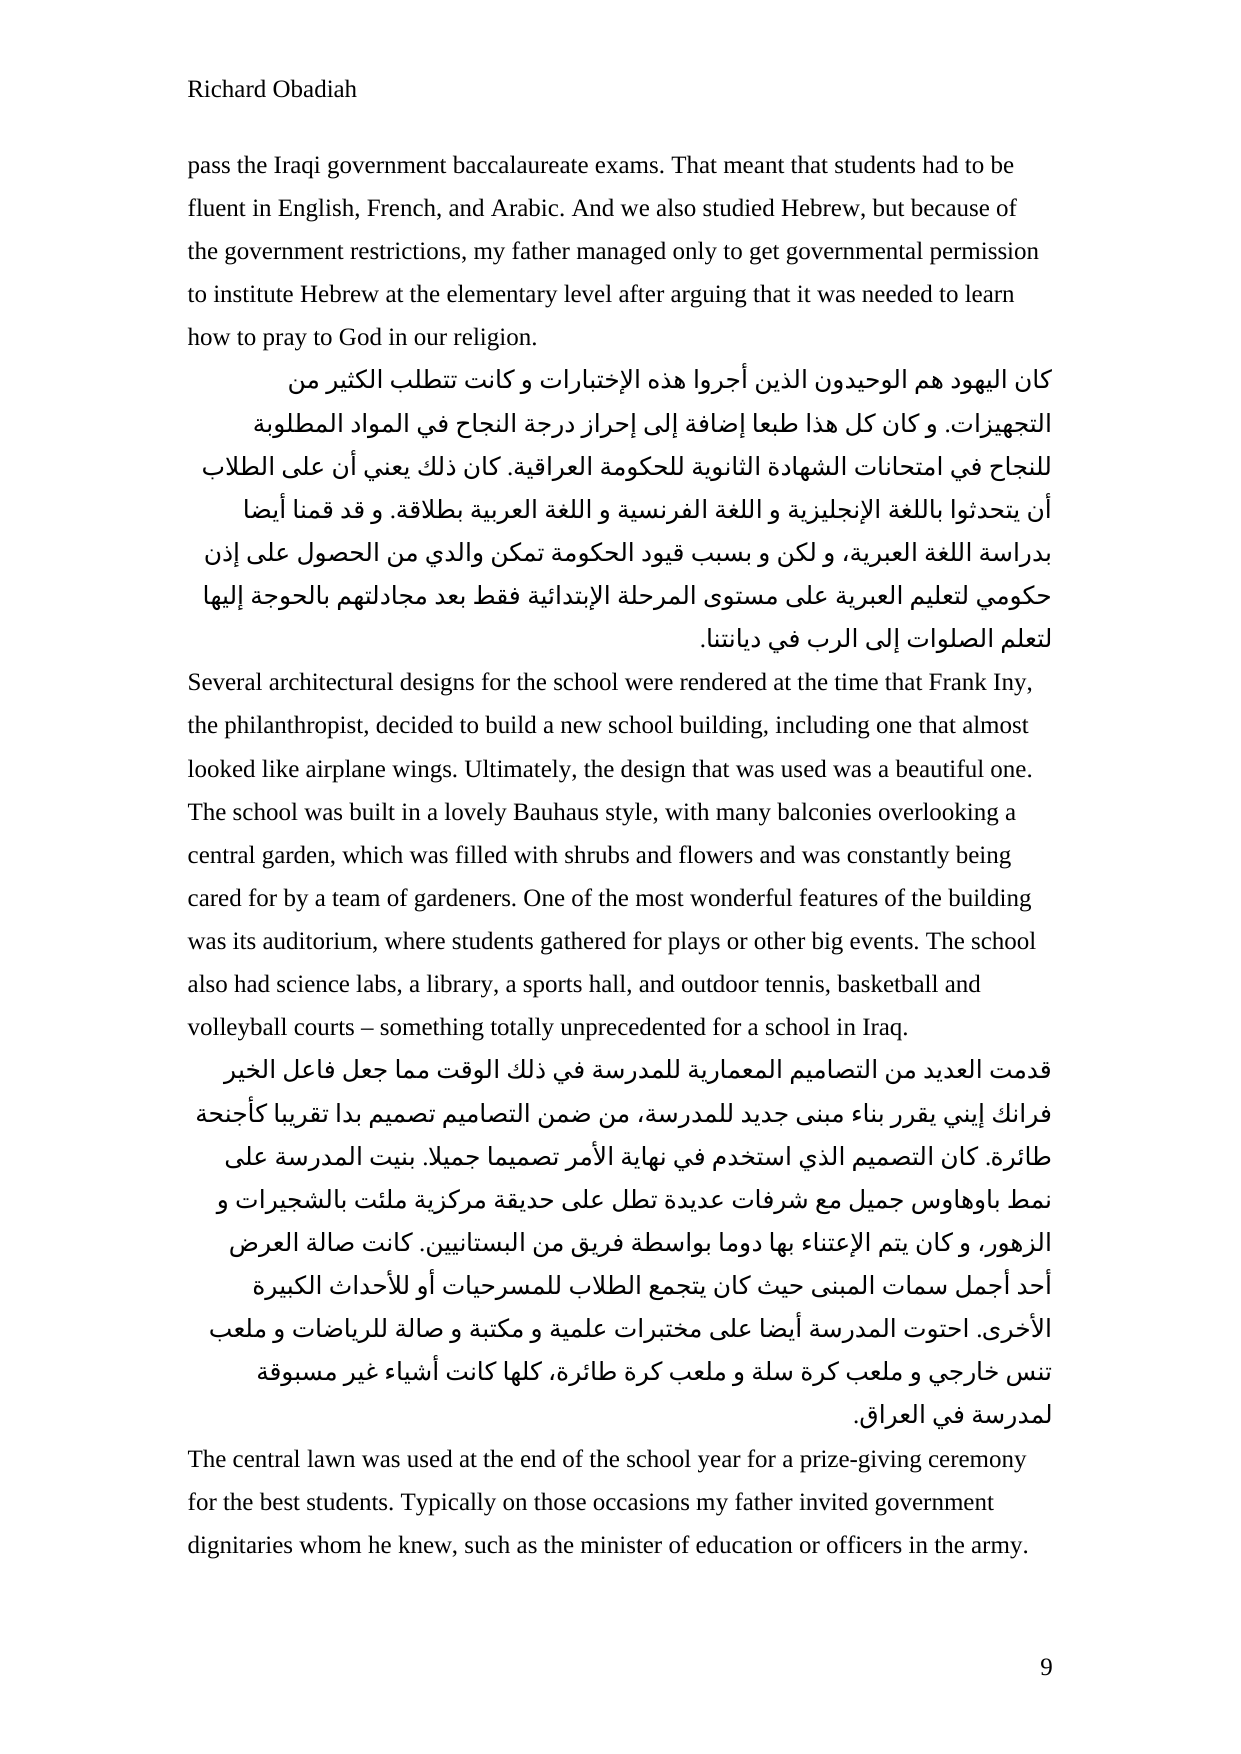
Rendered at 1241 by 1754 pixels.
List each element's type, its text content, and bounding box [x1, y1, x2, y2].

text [187, 150, 1053, 351]
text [187, 1444, 1053, 1559]
text قدمت العديد من التصاميم المعمارية للمدرسة في ذلك الوقت مما جعل فاعل الخير فرانك إيني يقرر بناء مبنى جديد للمدرسة، من ضمن التصاميم تصميم بدا تقريبا كأجنحة طائرة. كان التصميم الذي استخدم في نهاية الأمر تصميما جميلا. بنيت المدرسة على نمط باوهاوس جميل مع شرفات عديدة تطل على حديقة مركزية ملئت بالشجيرات و الزهور، و كان يتم الإعتناء بها دوما بواسطة فريق من البستانيين. كانت صالة العرض أحد أجمل سمات المبنى حيث كان يتجمع الطلاب للمسرحيات أو للأحداث الكبيرة الأخرى. احتوت المدرسة أيضا على مختبرات علمية و مكتبة و صالة للرياضات و ملعب تنس خارجي و ملعب كرة سلة و ملعب كرة طائرة، كلها كانت أشياء غير مسبوقة لمدرسة في العراق. [187, 1056, 1053, 1429]
text كان اليهود هم الوحيدون الذين أجروا هذه الإختبارات و كانت تتطلب الكثير من التجهيزات. و كان كل هذا طبعا إضافة إلى إحراز درجة النجاح في المواد المطلوبة للنجاح في امتحانات الشهادة الثانوية للحكومة العراقية. كان ذلك يعني أن على الطلاب أن يتحدثوا باللغة الإنجليزية و اللغة الفرنسية و اللغة العربية بطلاقة. و قد قمنا أيضا بدراسة اللغة العبرية، و لكن و بسبب قيود الحكومة تمكن والدي من الحصول على إذن حكومي لتعليم العبرية على مستوى المرحلة الإبتدائية فقط بعد مجادلتهم بالحوجة إليها لتعلم الصلوات إلى الرب في ديانتنا. [187, 366, 1053, 653]
text Several architectural designs for the school were rendered at the time that Frank Iny, the philanthropist, decided to build a new school building, including one that almost looked like airplane wings. Ultimately, the design that was used was a beautiful one. The school was built in a lovely Bauhaus style, with many balconies overlooking a central garden, which was filled with shrubs and flowers and was constantly being cared for by a team of gardeners. One of the most wonderful features of the building was its auditorium, where students gathered for plays or other big events. The school also had science labs, a library, a sports hall, and outdoor tennis, basketball and volleyball courts – something totally unprecedented for a school in Iraq. [187, 667, 1053, 1041]
